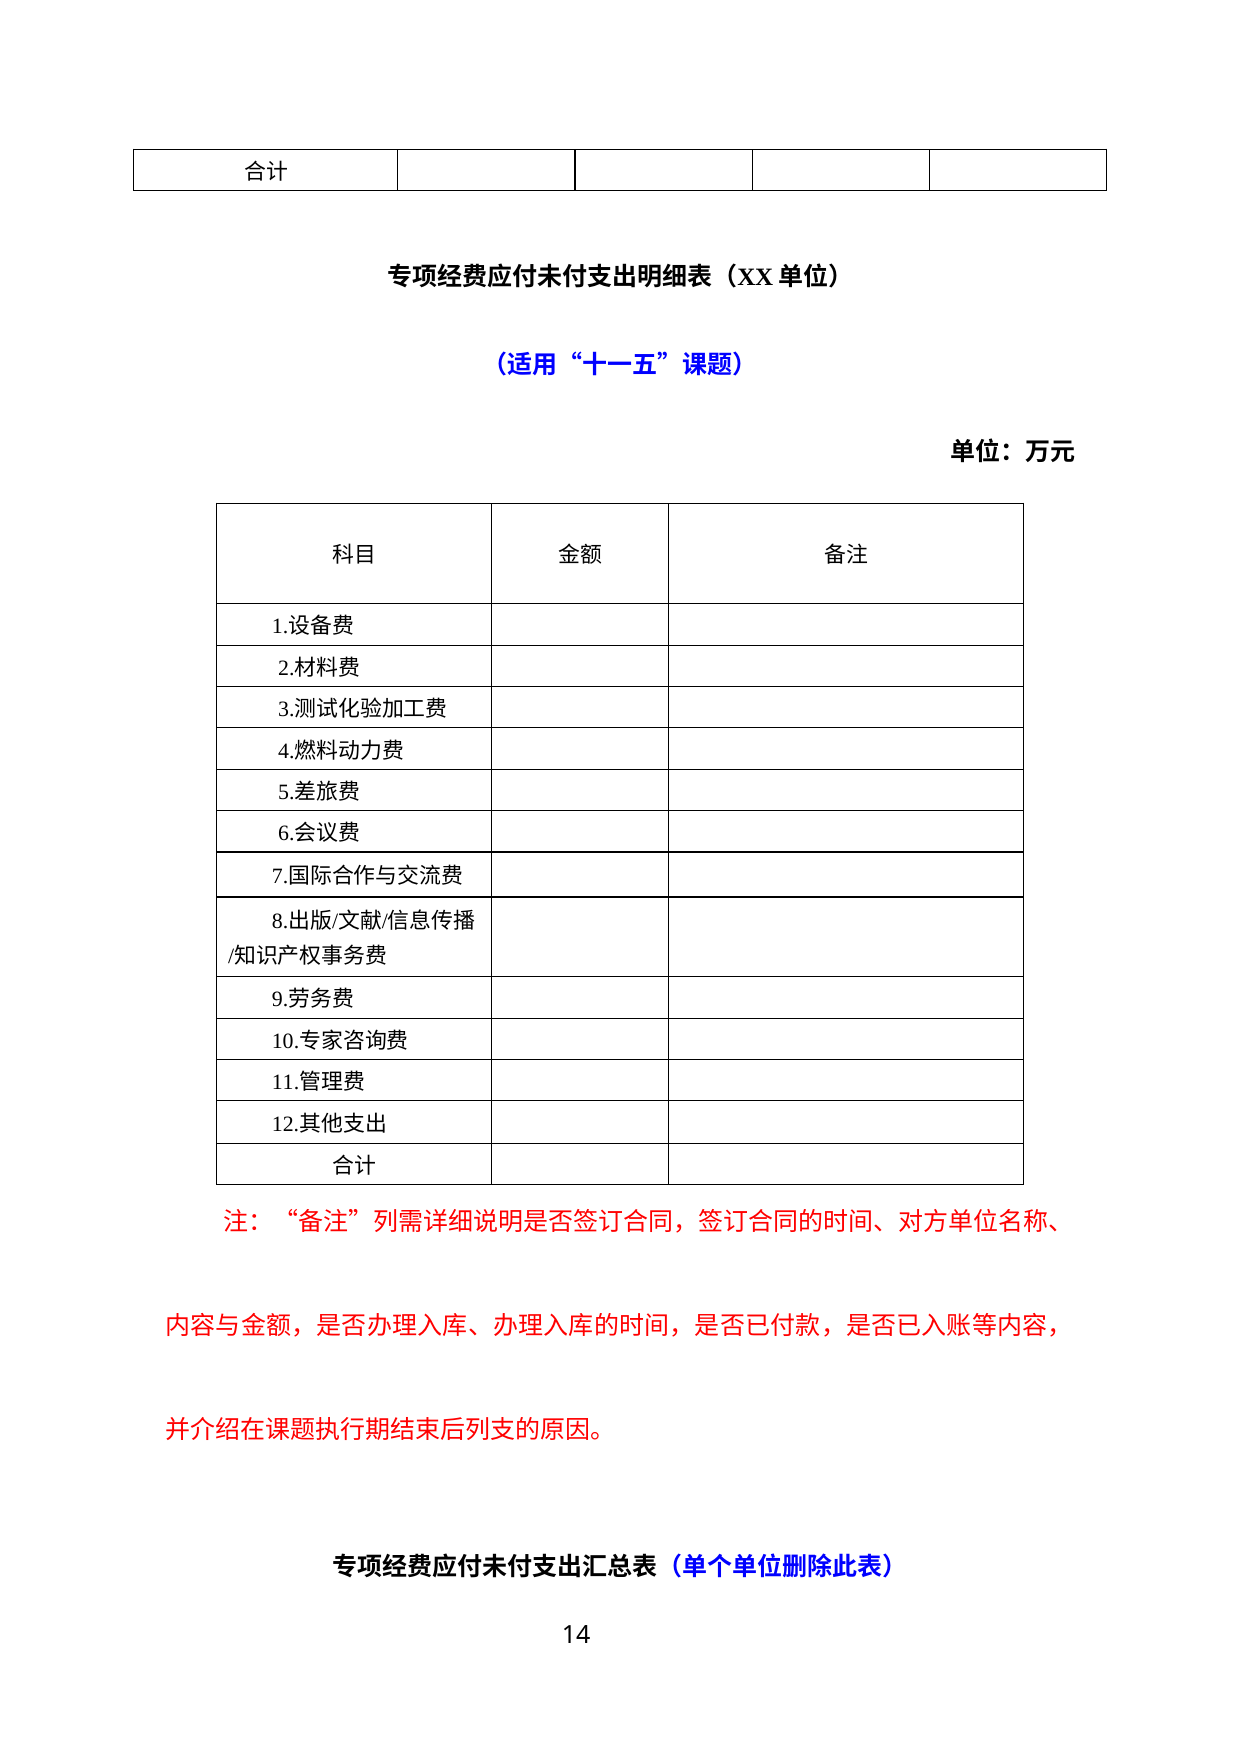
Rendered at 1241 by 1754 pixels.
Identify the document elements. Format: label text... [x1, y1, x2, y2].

table_cell [669, 1144, 1023, 1184]
table_header 科目 [217, 504, 491, 603]
text 专项经费应付未付支出汇总表（单个单位删除此表） [165, 1530, 1075, 1599]
table_cell 合计 [217, 1144, 491, 1184]
table_cell [492, 1019, 668, 1059]
table_cell [669, 687, 1023, 727]
table_cell [492, 728, 668, 769]
table_cell [492, 811, 668, 851]
table_cell [492, 604, 668, 644]
table_cell [669, 1060, 1023, 1100]
table_cell [492, 853, 668, 896]
table_cell [492, 646, 668, 686]
table_cell [669, 1101, 1023, 1143]
text （适用“十一五”课题） [165, 327, 1075, 397]
table_cell [492, 898, 668, 976]
table_cell [669, 977, 1023, 1017]
table_cell [576, 150, 752, 190]
table_cell [669, 853, 1023, 896]
table_cell 12.其他支出 [217, 1101, 491, 1143]
table_cell 5.差旅费 [217, 770, 491, 810]
table_cell [753, 150, 929, 190]
table_cell 4.燃料动力费 [217, 728, 491, 769]
table_cell 9.劳务费 [217, 977, 491, 1017]
table_cell 1.设备费 [217, 604, 491, 644]
table_cell 7.国际合作与交流费 [217, 853, 491, 896]
table_cell [398, 150, 574, 190]
table_cell [669, 898, 1023, 976]
table_cell [492, 687, 668, 727]
table_cell 2.材料费 [217, 646, 491, 686]
table_cell [492, 977, 668, 1017]
table_cell [492, 1101, 668, 1143]
table_cell [492, 1060, 668, 1100]
table_cell [669, 811, 1023, 851]
table_cell [492, 1144, 668, 1184]
table_cell [930, 150, 1106, 190]
table_cell 8.出版/文献/信息传播/知识产权事务费 [217, 898, 491, 976]
table_cell 合计 [134, 150, 397, 190]
table_cell 10.专家咨询费 [217, 1019, 491, 1059]
table_cell [492, 770, 668, 810]
table_cell [669, 728, 1023, 769]
text 注：“备注”列需详细说明是否签订合同，签订合同的时间、对方单位名称、内容与金额，是否办理入库、办理入库的时间，是否已付款，是否已入账等内容，并介绍在课题执行期结束后列支的原因。 [165, 1185, 1075, 1463]
text 单位：万元 [165, 415, 1075, 484]
table_header 备注 [669, 504, 1023, 603]
table_cell 3.测试化验加工费 [217, 687, 491, 727]
table_cell [669, 1019, 1023, 1059]
table_cell 11.管理费 [217, 1060, 491, 1100]
table_cell [669, 646, 1023, 686]
table_cell [669, 770, 1023, 810]
table_header 金额 [492, 504, 668, 603]
text 专项经费应付未付支出明细表（XX单位） [165, 240, 1075, 309]
table_cell 6.会议费 [217, 811, 491, 851]
table_cell [669, 604, 1023, 644]
